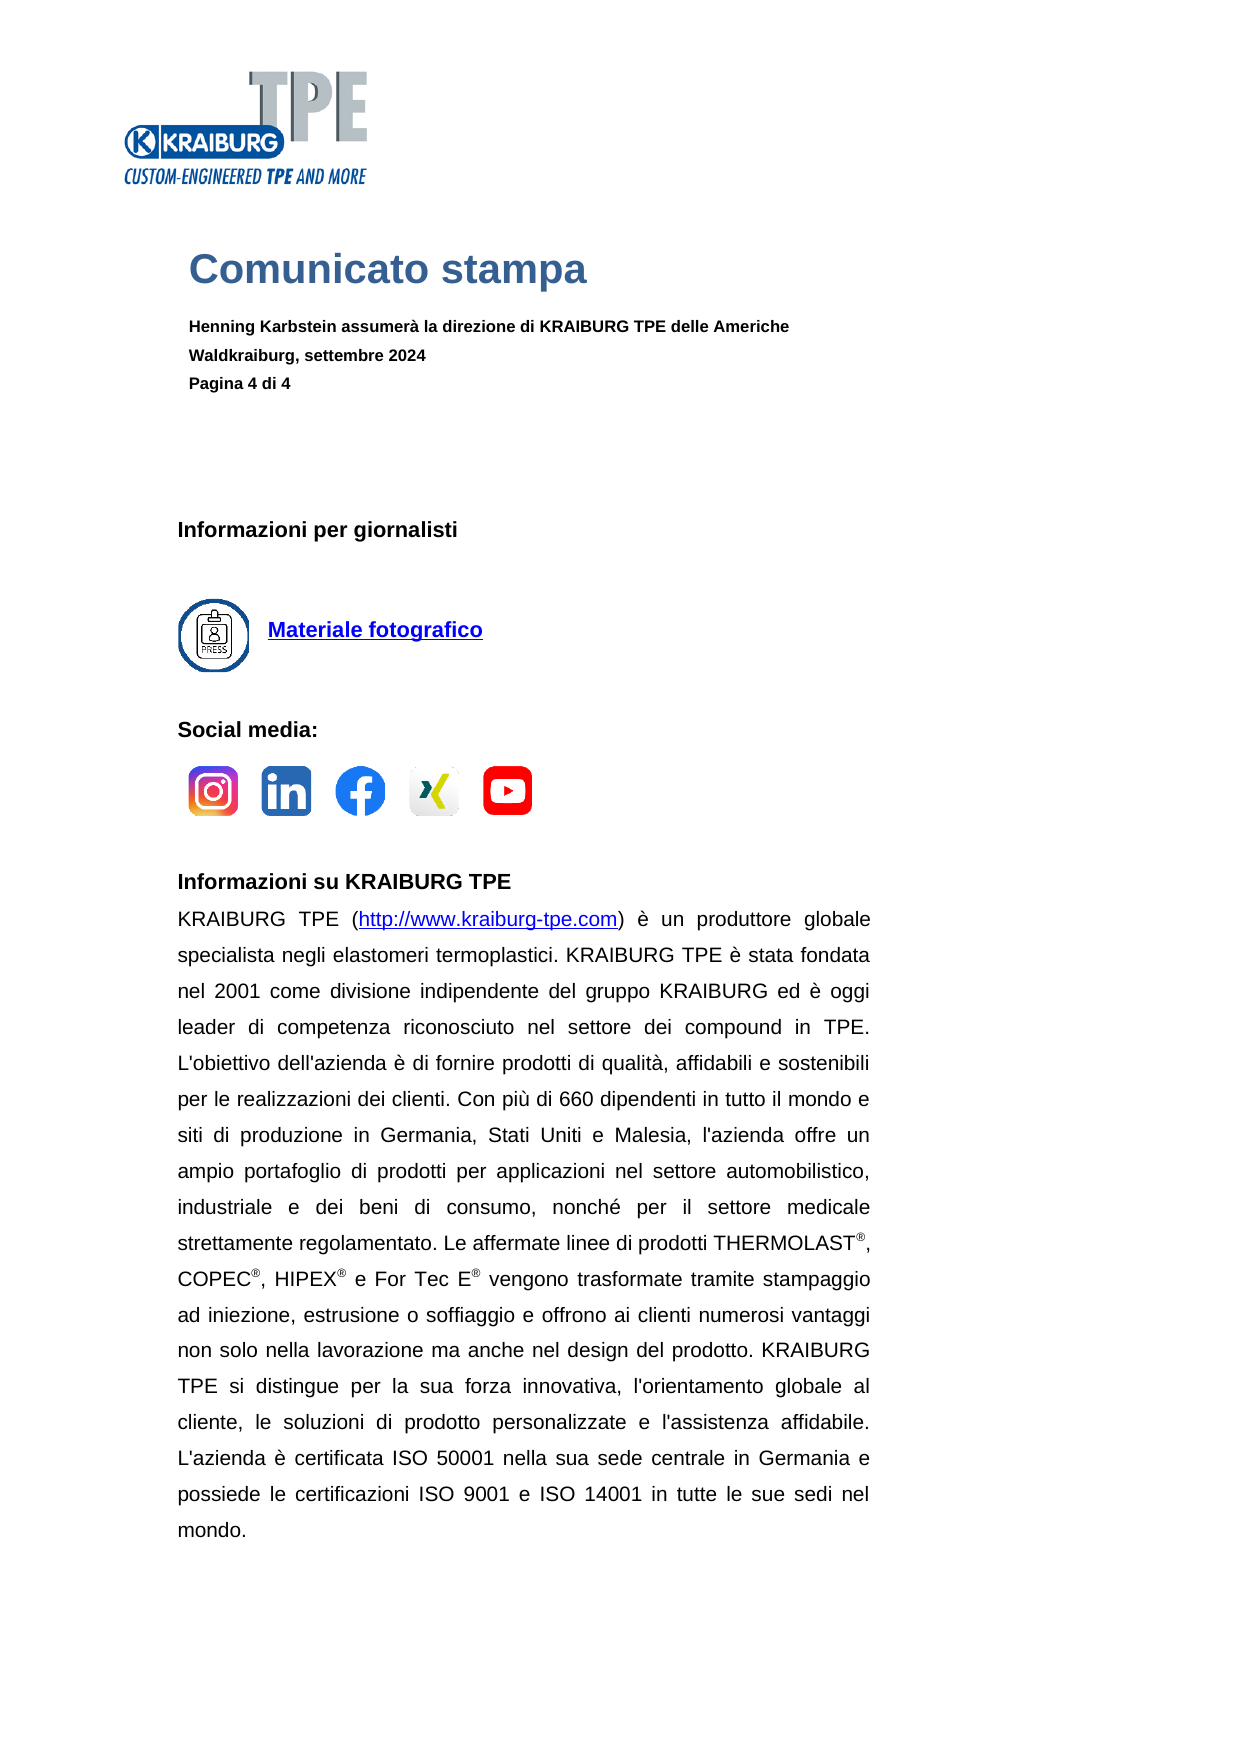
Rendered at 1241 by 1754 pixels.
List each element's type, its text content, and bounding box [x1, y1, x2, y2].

text KRAIBURG TPE (http://www.kraiburg-tpe.com) è un produttore globale specialista negli elastomeri termoplastici. KRAIBURG TPE è stata fondata nel 2001 come divisione indipendente del gruppo KRAIBURG ed è oggi leader di competenza riconosciuto nel settore dei compound in TPE. L'obiettivo dell'azienda è di fornire prodotti di qualità, affidabili e sostenibili per le realizzazioni dei clienti. Con più di 660 dipendenti in tutto il mondo e siti di produzione in Germania, Stati Uniti e Malesia, l'azienda offre un ampio portafoglio di prodotti per applicazioni nel settore automobilistico, industriale e dei beni di consumo, nonché per il settore medicale strettamente regolamentato. Le affermate linee di prodotti THERMOLAST®, COPEC®, HIPEX® e For Tec E® vengono trasformate tramite stampaggio ad iniezione, estrusione o soffiaggio e offrono ai clienti numerosi vantaggi non solo nella lavorazione ma anche nel design del prodotto. KRAIBURG TPE si distingue per la sua forza innovativa, l'orientamento globale al cliente, le soluzioni di prodotto personalizzate e l'assistenza affidabile. L'azienda è certificata ISO 50001 nella sua sede centrale in Germania e possiede le certificazioni ISO 9001 e ISO 14001 in tutte le sue sedi nel mondo. [177, 907, 871, 1542]
table_header [324, 766, 398, 819]
table_header [177, 766, 250, 819]
picture [112, 55, 379, 200]
text Informazioni per giornalisti [177, 517, 1048, 542]
picture [483, 766, 532, 815]
picture [261, 766, 312, 816]
picture [409, 766, 459, 816]
text Social media: [177, 716, 1048, 742]
picture [176, 598, 249, 671]
text Materiale fotografico [249, 617, 1048, 642]
table_header [250, 766, 324, 819]
picture [335, 766, 385, 816]
table_header [398, 766, 472, 819]
table_header [472, 766, 546, 819]
picture [188, 766, 238, 816]
text Informazioni su KRAIBURG TPE [177, 869, 871, 894]
